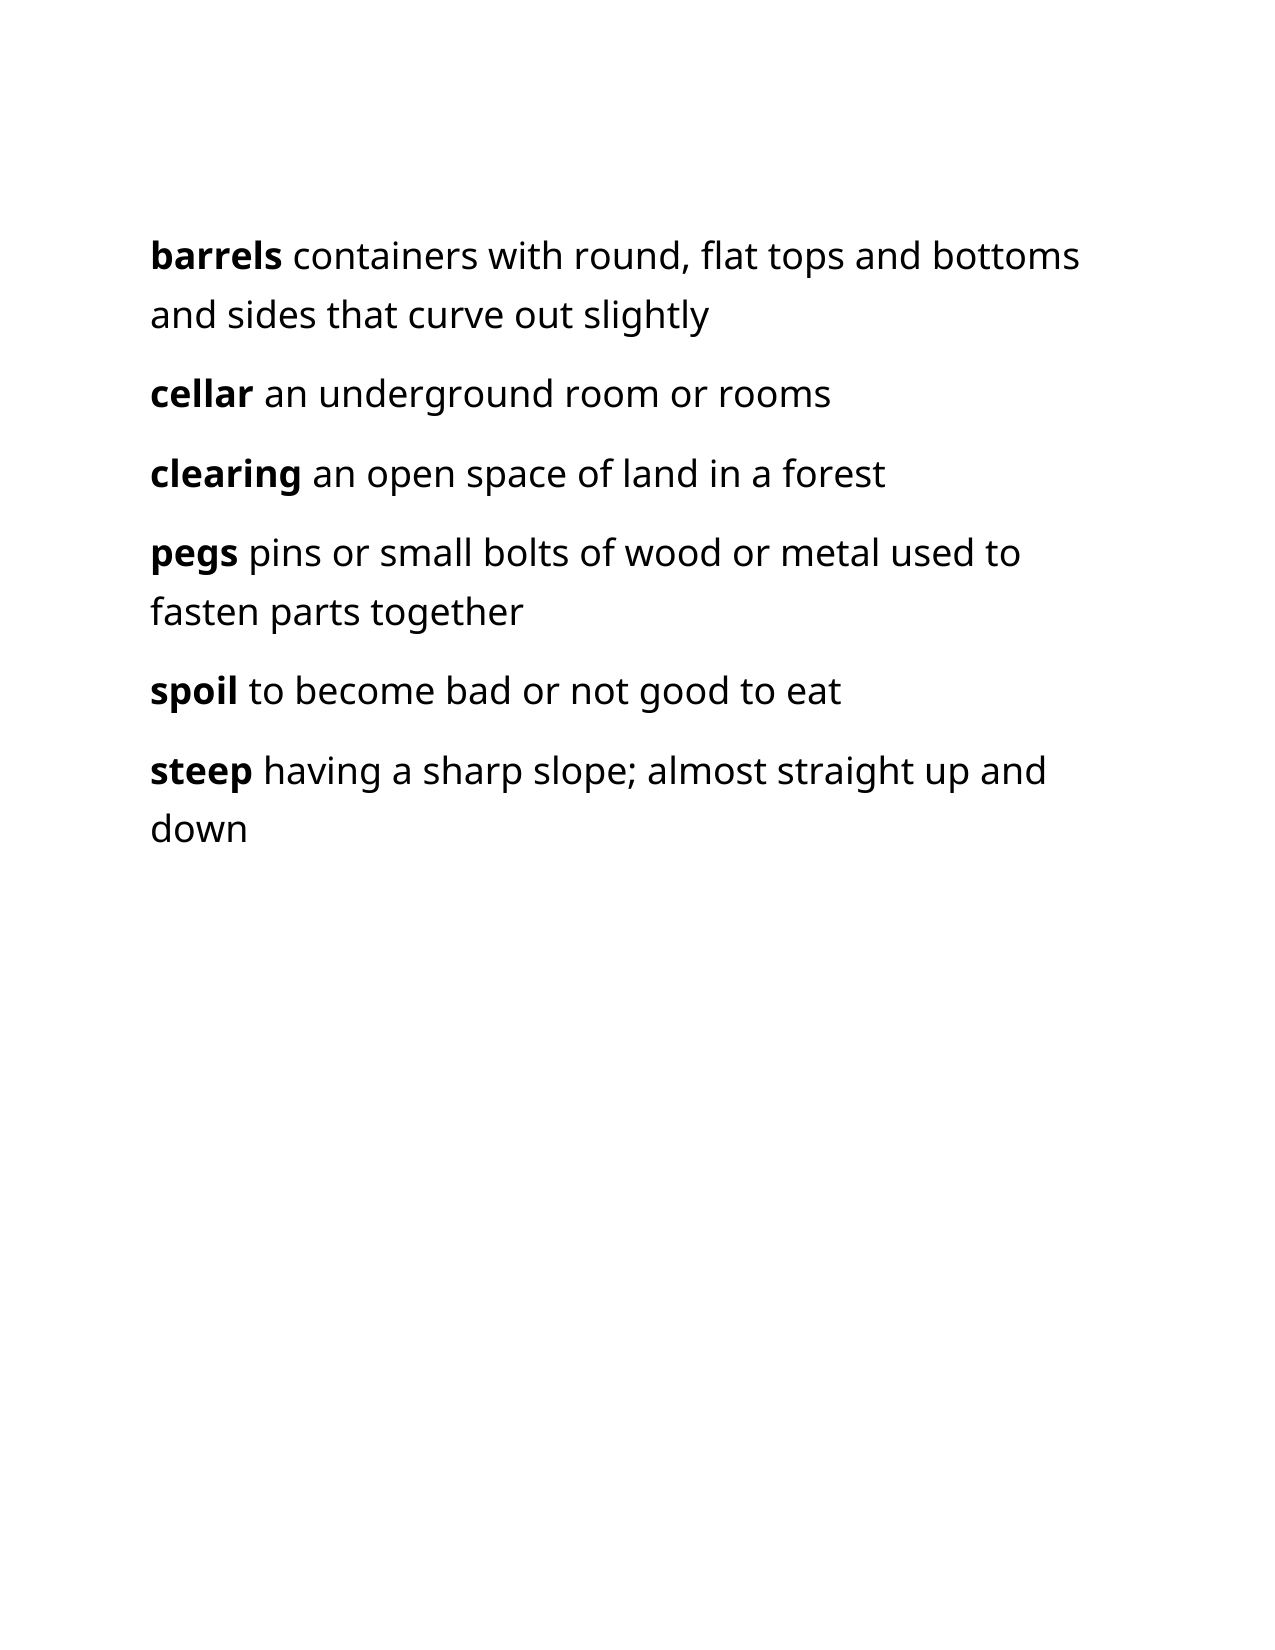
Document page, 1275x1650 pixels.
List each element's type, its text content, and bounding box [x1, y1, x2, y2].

text pegs pins or small bolts of wood or metal used to fasten parts together [150, 527, 1125, 636]
text barrels containers with round, flat tops and bottoms and sides that curve out slightly [150, 229, 1125, 339]
text steep having a sharp slope; almost straight up and down [150, 744, 1125, 854]
text clearing an open space of land in a forest [150, 447, 1125, 498]
text spoil to become bad or not good to eat [150, 665, 1125, 716]
text cellar an underground room or rooms [150, 368, 1125, 419]
